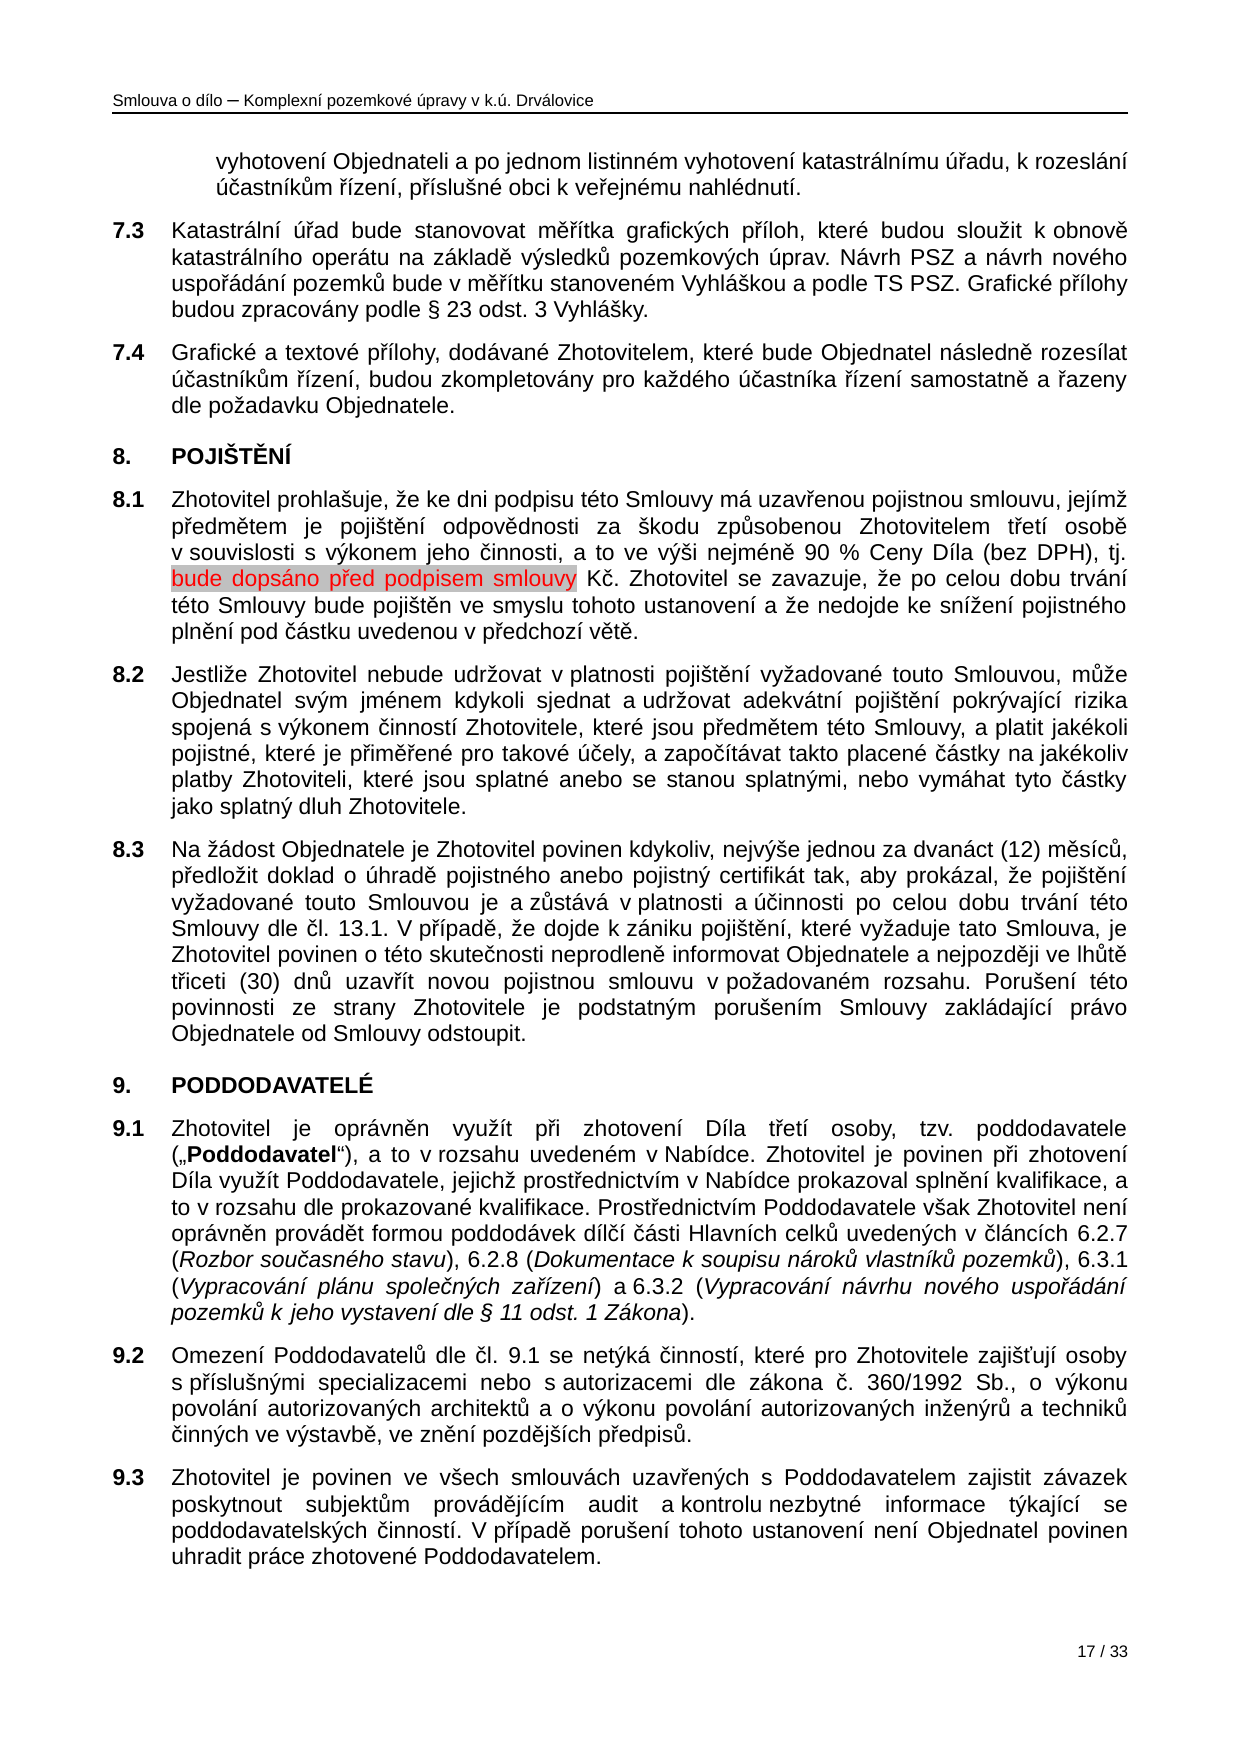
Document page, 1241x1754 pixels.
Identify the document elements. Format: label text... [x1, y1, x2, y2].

text Na žádost Objednatele je Zhotovitel povinen kdykoliv, nejvýše jednou za dvanáct (12) měsíců, předložit doklad o úhradě pojistného anebo pojistný certifikát tak, aby prokázal, že pojištění vyžadované touto Smlouvou je a zůstává v platnosti a účinnosti po celou dobu trvání této Smlouvy dle čl. 13.1. V případě, že dojde k zániku pojištění, které vyžaduje tato Smlouva, je Zhotovitel povinen o této skutečnosti neprodleně informovat Objednatele a nejpozději ve lhůtě třiceti (30) dnů uzavřít novou pojistnou smlouvu v požadovaném rozsahu. Porušení této povinnosti ze strany Zhotovitele je podstatným porušením Smlouvy zakládající právo Objednatele od Smlouvy odstoupit. [112, 836, 1128, 1047]
text Katastrální úřad bude stanovovat měřítka grafických příloh, které budou sloužit k obnově katastrálního operátu na základě výsledků pozemkových úprav. Návrh PSZ a návrh nového uspořádání pozemků bude v měřítku stanoveném Vyhláškou a podle TS PSZ. Grafické přílohy budou zpracovány podle § 23 odst. 3 Vyhlášky. [112, 217, 1128, 322]
text Jestliže Zhotovitel nebude udržovat v platnosti pojištění vyžadované touto Smlouvou, může Objednatel svým jménem kdykoli sjednat a udržovat adekvátní pojištění pokrývající rizika spojená s výkonem činností Zhotovitele, které jsou předmětem této Smlouvy, a platit jakékoli pojistné, které je přiměřené pro takové účely, a započítávat takto placené částky na jakékoliv platby Zhotoviteli, které jsou splatné anebo se stanou splatnými, nebo vymáhat tyto částky jako splatný dluh Zhotovitele. [112, 661, 1128, 819]
text Pojištění [112, 443, 1128, 469]
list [171, 148, 1128, 200]
text Zhotovitel prohlašuje, že ke dni podpisu této Smlouvy má uzavřenou pojistnou smlouvu, jejímž předmětem je pojištění odpovědnosti za škodu způsobenou Zhotovitelem třetí osobě v souvislosti s výkonem jeho činnosti, a to ve výši nejméně 90 % Ceny Díla (bez DPH), tj. bude dopsáno před podpisem smlouvy Kč. Zhotovitel se zavazuje, že po celou dobu trvání této Smlouvy bude pojištěn ve smyslu tohoto ustanovení a že nedojde ke snížení pojistného plnění pod částku uvedenou v předchozí větě. [112, 486, 1128, 644]
text Omezení Poddodavatelů dle čl. 9.1 se netýká činností, které pro Zhotovitele zajišťují osoby s příslušnými specializacemi nebo s autorizacemi dle zákona č. 360/1992 Sb., o výkonu povolání autorizovaných architektů a o výkonu povolání autorizovaných inženýrů a techniků činných ve výstavbě, ve znění pozdějších předpisů. [112, 1342, 1128, 1448]
text Zhotovitel je povinen ve všech smlouvách uzavřených s Poddodavatelem zajistit závazek poskytnout subjektům provádějícím audit a kontrolu nezbytné informace týkající se poddodavatelských činností. V případě porušení tohoto ustanovení není Objednatel povinen uhradit práce zhotovené Poddodavatelem. [112, 1464, 1128, 1570]
text Grafické a textové přílohy, dodávané Zhotovitelem, které bude Objednatel následně rozesílat účastníkům řízení, budou zkompletovány pro každého účastníka řízení samostatně a řazeny dle požadavku Objednatele. [112, 339, 1128, 418]
text Zhotovitel je oprávněn využít při zhotovení Díla třetí osoby, tzv. poddodavatele („Poddodavatel“), a to v rozsahu uvedeném v Nabídce. Zhotovitel je povinen při zhotovení Díla využít Poddodavatele, jejichž prostřednictvím v Nabídce prokazoval splnění kvalifikace, a to v rozsahu dle prokazované kvalifikace. Prostřednictvím Poddodavatele však Zhotovitel není oprávněn provádět formou poddodávek dílčí části Hlavních celků uvedených v článcích 6.2.7 (Rozbor současného stavu), 6.2.8 (Dokumentace k soupisu nároků vlastníků pozemků), 6.3.1 (Vypracování plánu společných zařízení) a 6.3.2 (Vypracování návrhu nového uspořádání pozemků k jeho vystavení dle § 11 odst. 1 Zákona). [112, 1115, 1128, 1326]
text Poddodavatelé [112, 1072, 1128, 1098]
